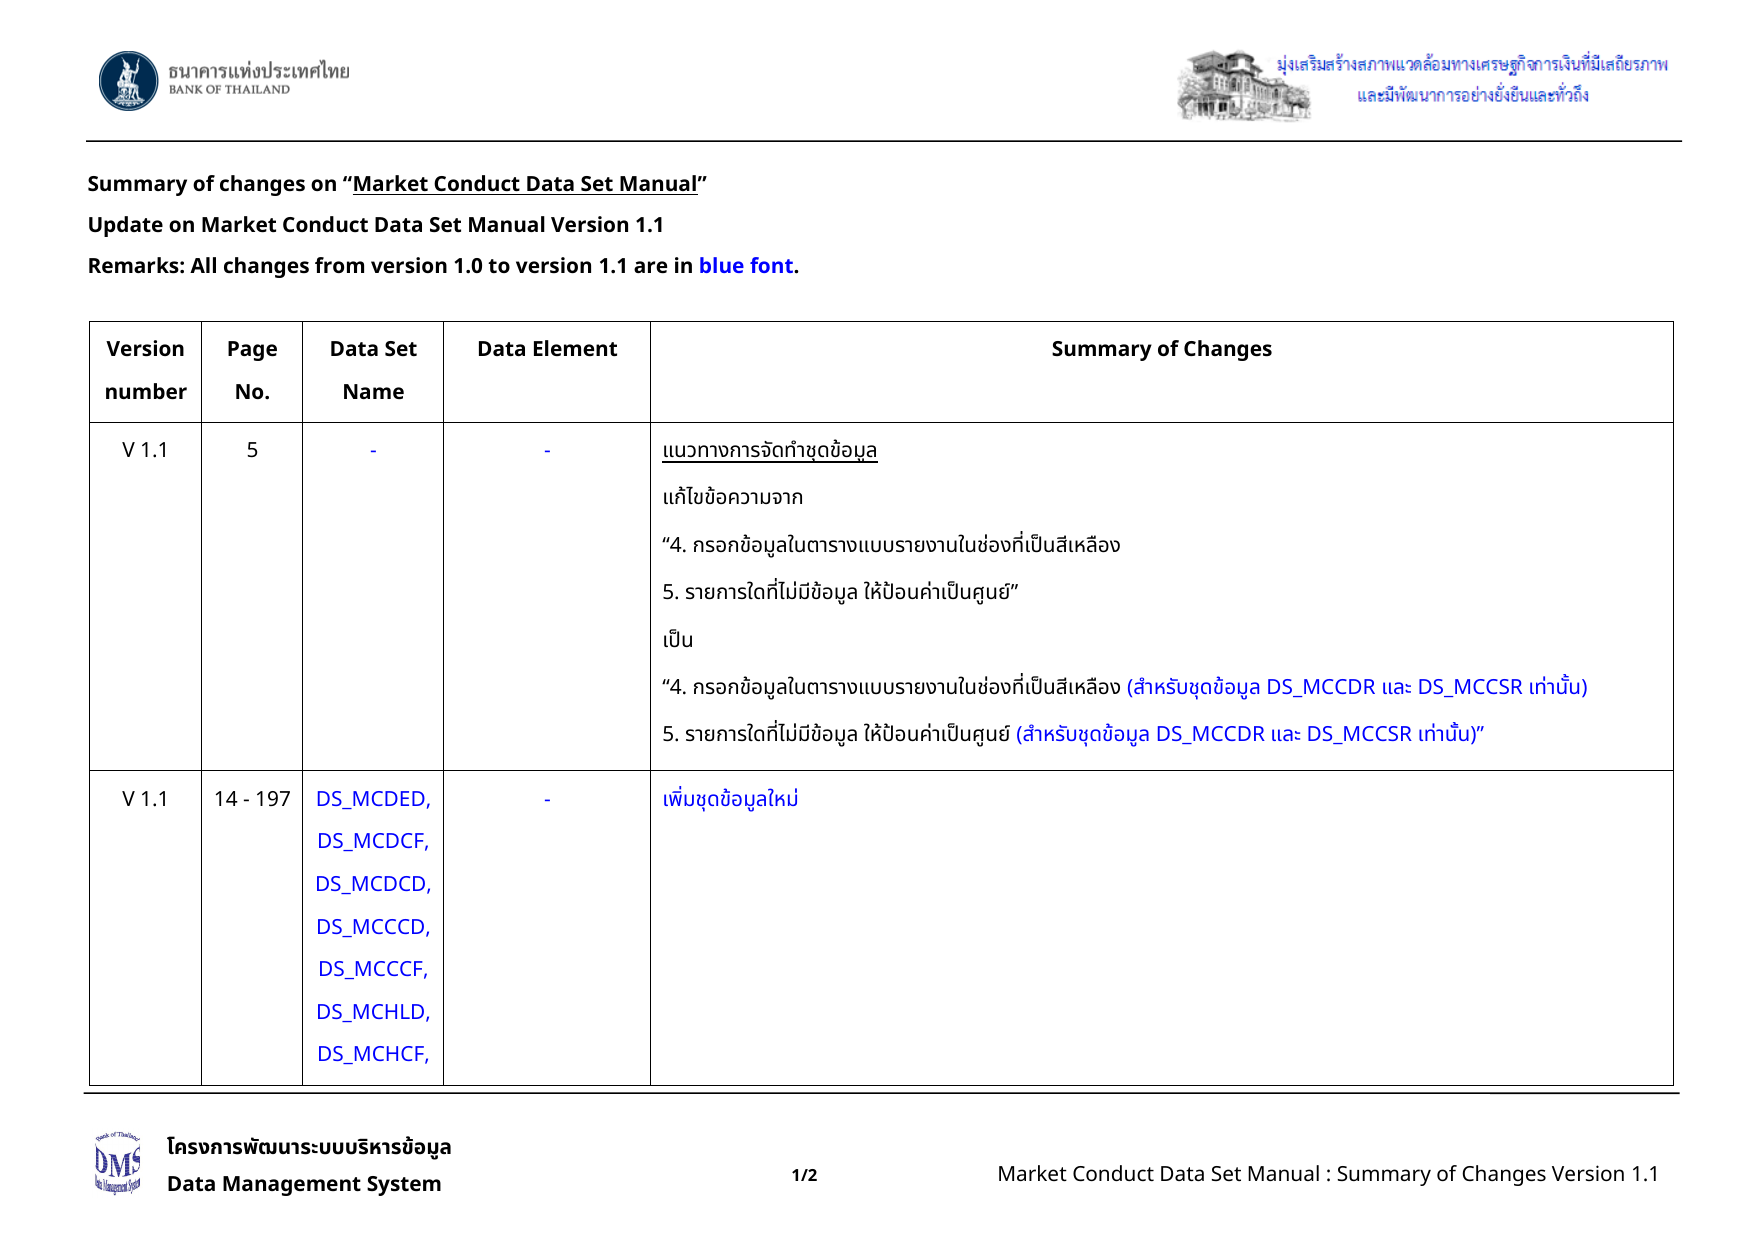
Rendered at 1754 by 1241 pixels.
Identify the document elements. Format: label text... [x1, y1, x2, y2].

table_cell - [444, 771, 650, 1085]
picture [88, 41, 362, 120]
text Remarks: All changes from version 1.0 to version 1.1 are in blue font. [87, 251, 1687, 280]
table_cell - [444, 423, 650, 770]
table_cell แนวทางการจัดทำชุดข้อมูล แก้ไขข้อความจาก “4. กรอกข้อมูลในตารางแบบรายงานในช่องที่เป็นสีเหลือง 5. รายการใดที่ไม่มีข้อมูล ให้ป้อนค่าเป็นศูนย์” เป็น “4. กรอกข้อมูลในตารางแบบรายงานในช่องที่เป็นสีเหลือง (สำหรับชุดข้อมูล DS_MCCDR และ DS_MCCSR เท่านั้น) 5. รายการใดที่ไม่มีข้อมูล ให้ป้อนค่าเป็นศูนย์ (สำหรับชุดข้อมูล DS_MCCDR และ DS_MCCSR เท่านั้น)” [651, 423, 1673, 770]
table_cell V 1.1 [90, 423, 201, 770]
table_cell 5 [202, 423, 302, 770]
table_cell เพิ่มชุดข้อมูลใหม่ [651, 771, 1673, 1085]
title Update on Market Conduct Data Set Manual Version 1.1 [87, 210, 1687, 239]
table_cell V 1.1 [90, 771, 201, 1085]
table_cell 14 - 197 [202, 771, 302, 1085]
table_header Data Set Name [303, 322, 443, 422]
table_header Version number [90, 322, 201, 422]
table_header Data Element [444, 322, 650, 422]
table_cell - [303, 423, 443, 770]
title Summary of changes on “Market Conduct Data Set Manual” [87, 169, 1687, 198]
table_header Page No. [202, 322, 302, 422]
picture [1176, 46, 1672, 125]
picture [92, 1128, 144, 1198]
table_cell DS_MCDED, DS_MCDCF, DS_MCDCD, DS_MCCCD, DS_MCCCF, DS_MCHLD, DS_MCHCF, DS_MCPLD, DS_MCPRD, DS_MCPCF [303, 771, 443, 1085]
table_header Summary of Changes [651, 322, 1673, 422]
